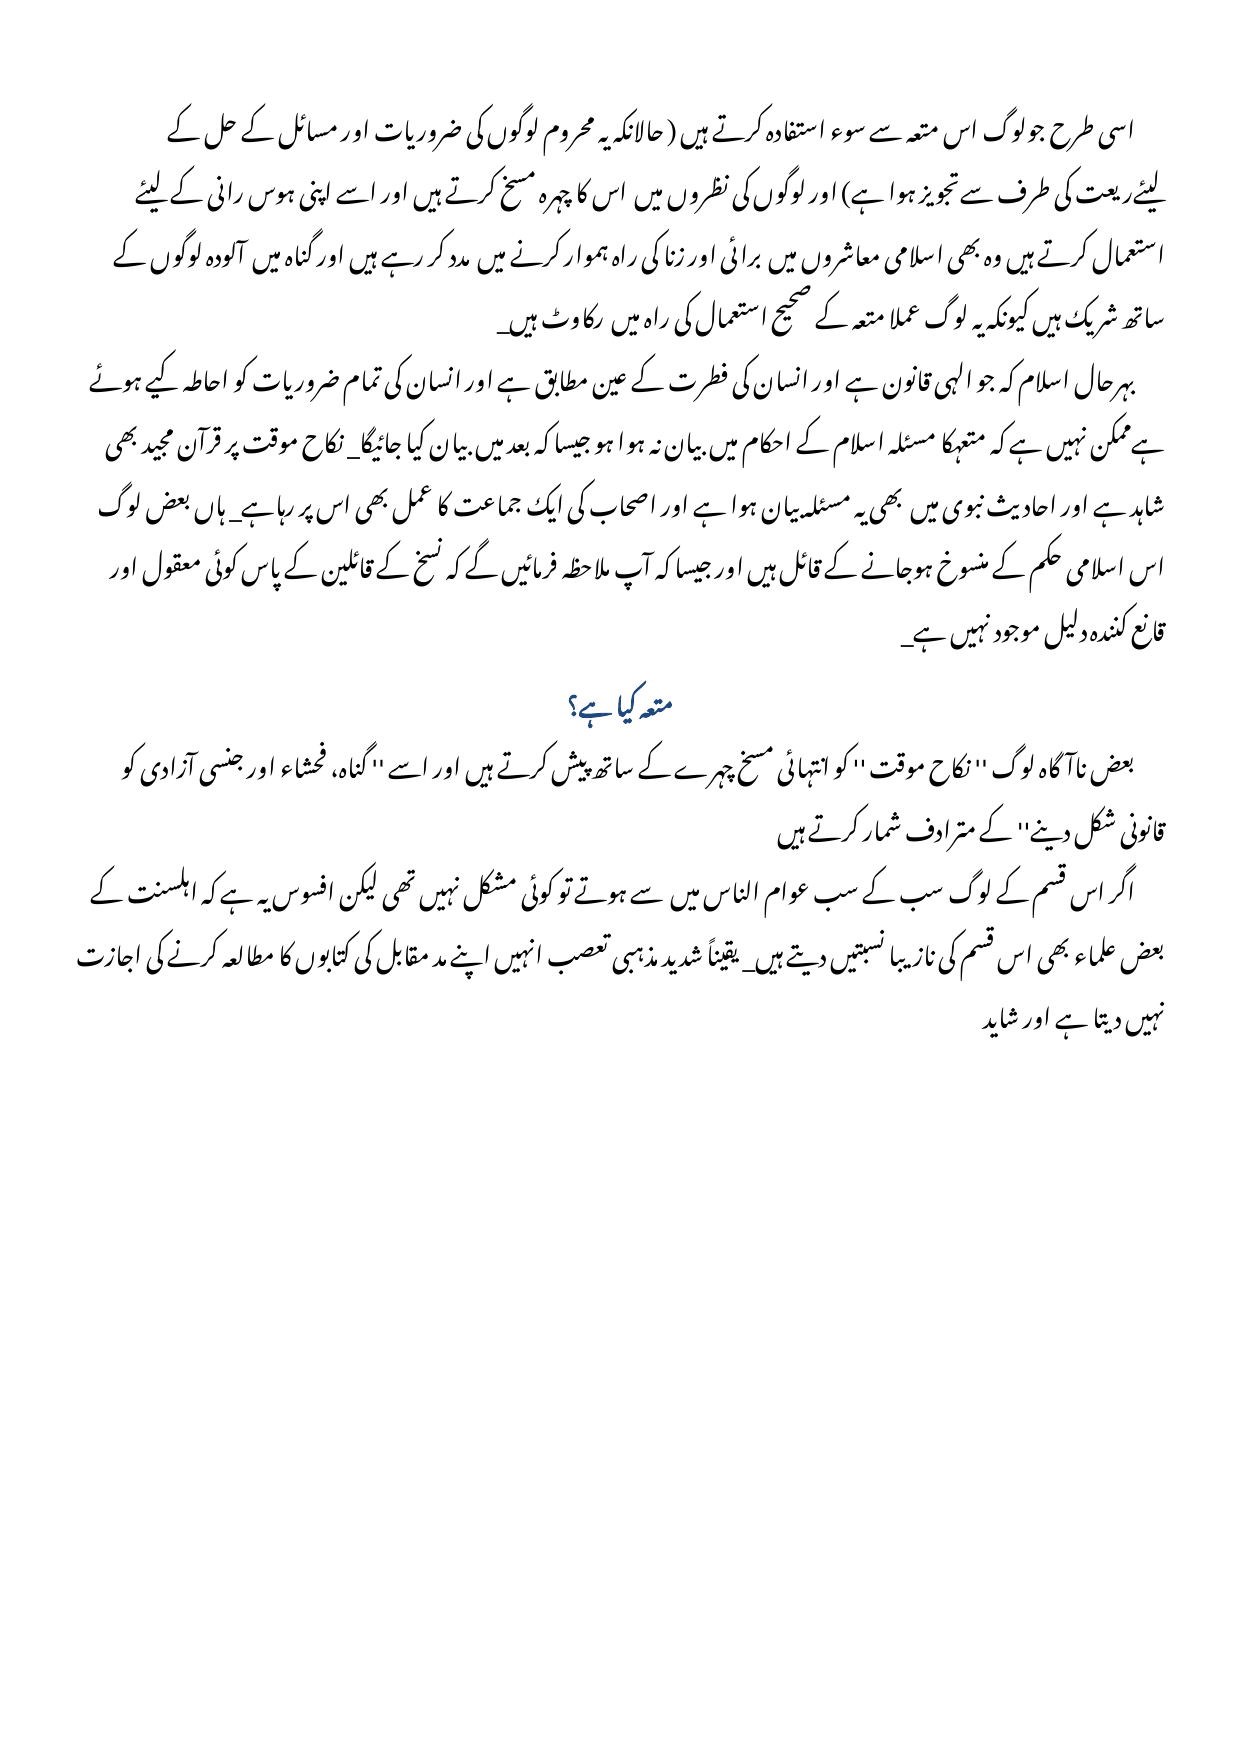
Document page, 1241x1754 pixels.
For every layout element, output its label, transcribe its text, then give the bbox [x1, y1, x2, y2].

text بہرحال اسلام کہ جو الہی قانون ہے اور انسان کی فطرت کے عین مطابق ہے اور انسان کی تمام ضروریات کو احاطہ کیے ہوئے ہےممکن نہیں ہے کہ متعہکا مسئلہ اسلام کے احکام میں بیان نہ ہوا ہو جیسا کہ بعد میں بیان کیا جائیگا_ نکاح موقت پر قرآن مجید بھی شاہد ہے اور احادیث نبوی میں بھی یہ مسئلہ بیان ہوا ہے اور اصحاب کی ایک جماعت کا عمل بھی اس پر رہاہے_ ہاں بعض لوگ اس اسلامی حکم کے منسوخ ہوجانے کے قائل ہیں اور جیسا کہ آپ ملاحظہ فرمائیں گے کہ نسخ کے قائلین کے پاس کوئی معقول اور قانع کنندہ دلیل موجود نہیں ہے_ [75, 344, 1165, 656]
text اگر اس قسم کے لوگ سب کے سب عوام الناس میں سے ہوتے تو کوئی مشکل نہیں تھی لیکن افسوس یہ ہے کہ اہلسنت کے بعض علماء بھی اس قسم کی نازیبا نسبتیں دیتے ہیں_ یقیناً شدید مذہبی تعصب انہیں اپنے مد مقابل کی کتابوں کا مطالعہ کرنے کی اجازت نہیں دیتا ہے اور شاید [75, 856, 1165, 1044]
text اسی طرح جولوگ اس متعہ سے سوء استفادہ کرتے ہیں ( حالانکہ یہ محروم لوگوں کی ضروریات اور مسائل کے حل کے لیئےریعت کی طرف سےتجویز ہوا ہے) اور لوگوں کی نظروں میں اس کا چہرہ مسخ کرتے ہیں اور اسے اپنی ہوس رانی کے لیئے استعمال کرتے ہیں وہ بھی اسلامی معاشروں میں برائی اور زنا کی راہ ہموار کرنے میں مدد کر رہے ہیں اور گناہ میں آلودہ لوگوں کے ساتھ شریک ہیں کیونکہ یہ لوگ عملا متعہ کے صحیح استعمال کی راہ میں رکاوٹ ہیں_ [75, 94, 1165, 344]
subtitle متعہ کیا ہے؟ [75, 669, 1165, 731]
text بعض ناآگاہ لوگ '' نکاح موقت '' کو انتہائی مسخ چہرے کے ساتھ پیش کرتے ہیں اور اسے '' گناہ، فحشاء اور جنسی آزادی کو قانونی شکل دینے'' کے مترادف شمار کرتے ہیں [75, 731, 1165, 856]
